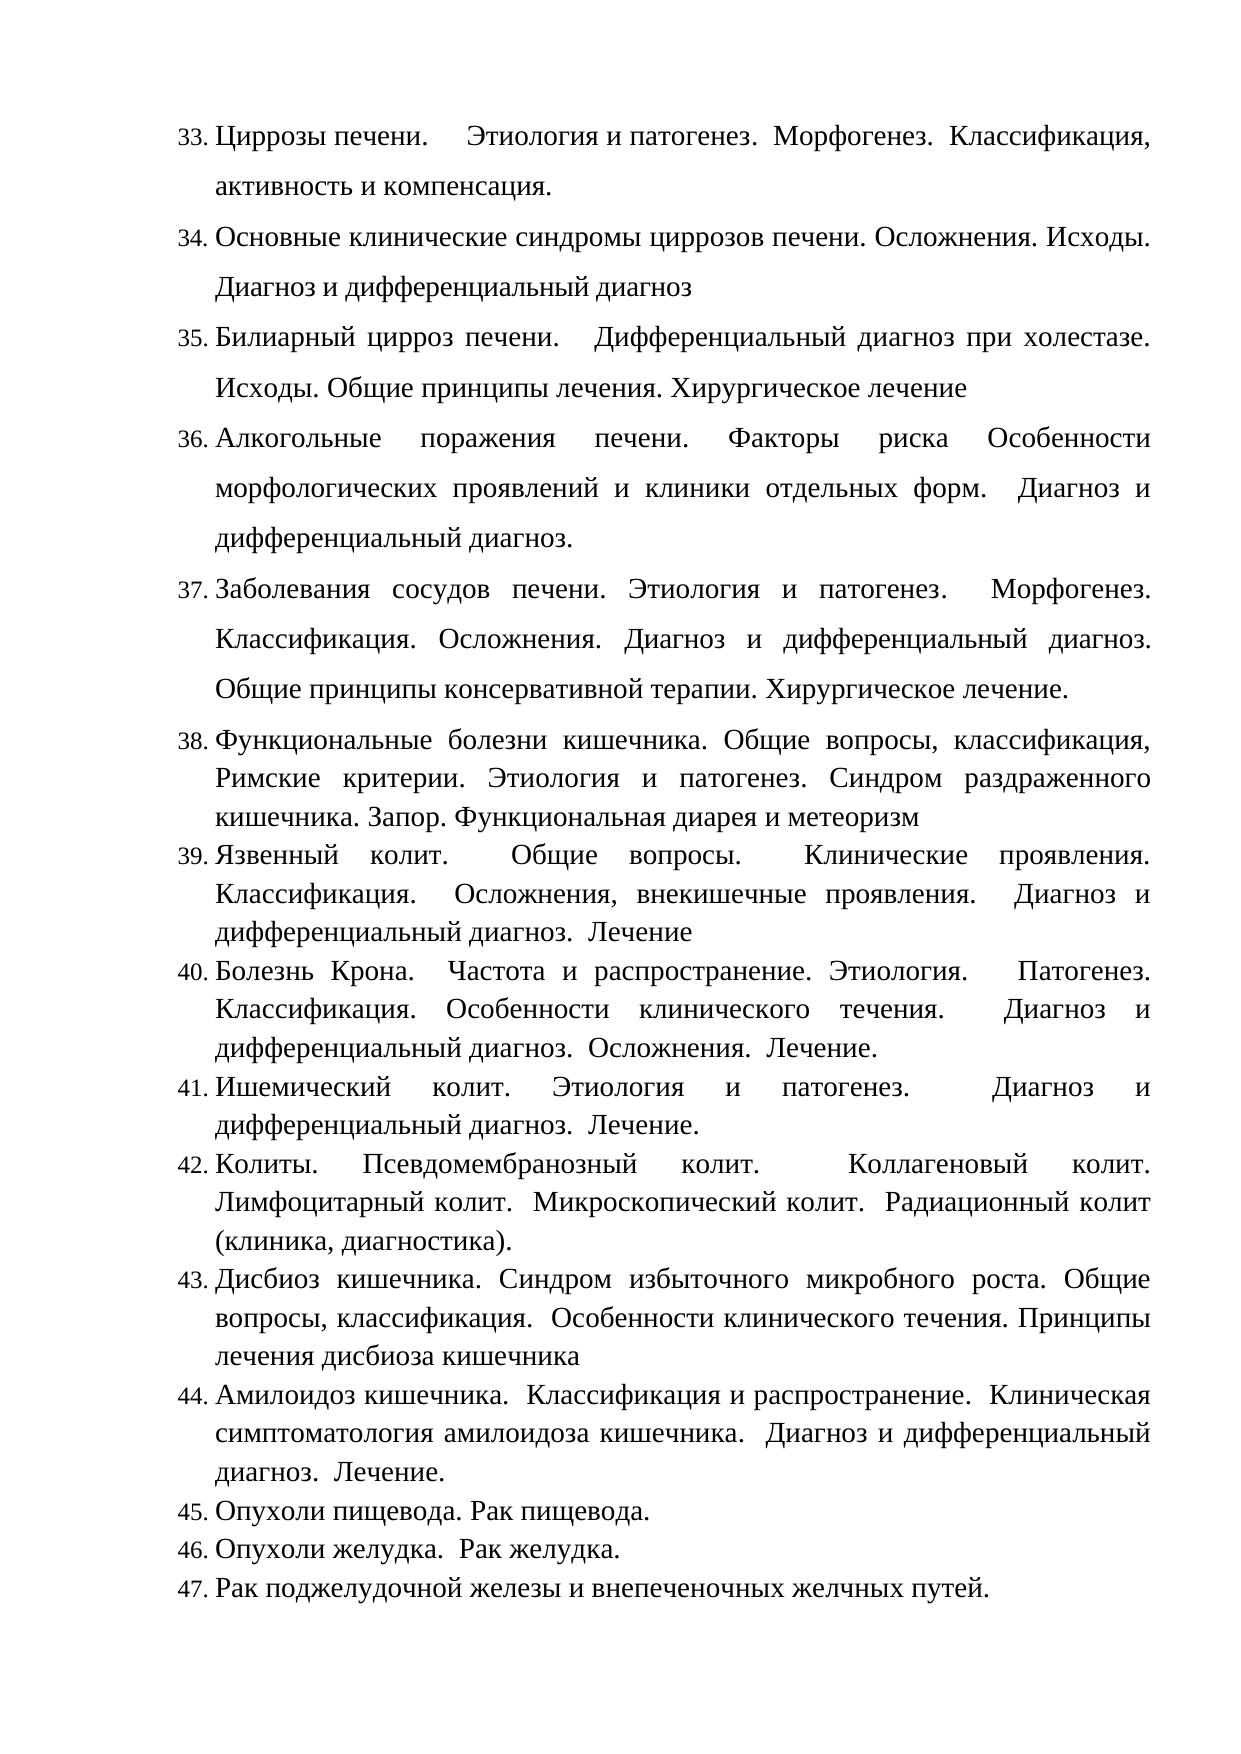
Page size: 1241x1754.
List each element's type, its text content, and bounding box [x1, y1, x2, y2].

list Дисбиоз кишечника. Синдром избыточного микробного роста. Общие вопросы, классификация. Особенности клинического течения. Принципы лечения дисбиоза кишечника [177, 1261, 1152, 1372]
list Ишемический колит. Этиология и патогенез. Диагноз и дифференциальный диагноз. Лечение. [177, 1069, 1152, 1141]
list Циррозы печени. Этиология и патогенез. Морфогенез. Классификация, активность и компенсация. [177, 118, 1152, 202]
list Амилоидоз кишечника. Классификация и распространение. Клиническая симптоматология амилоидоза кишечника. Диагноз и дифференциальный диагноз. Лечение. [177, 1377, 1152, 1488]
list Алкогольные поражения печени. Факторы риска Особенности морфологических проявлений и клиники отдельных форм. Диагноз и дифференциальный диагноз. [177, 420, 1152, 554]
list Колиты. Псевдомембранозный колит. Коллагеновый колит. Лимфоцитарный колит. Микроскопический колит. Радиационный колит (клиника, диагностика). [177, 1146, 1152, 1256]
list Функциональные болезни кишечника. Общие вопросы, классификация, Римские критерии. Этиология и патогенез. Синдром раздраженного кишечника. Запор. Функциональная диарея и метеоризм [177, 722, 1152, 832]
list Опухоли пищевода. Рак пищевода. [177, 1493, 1152, 1526]
list Заболевания сосудов печени. Этиология и патогенез. Морфогенез. Классификация. Осложнения. Диагноз и дифференциальный диагноз. Общие принципы консервативной терапии. Хирургическое лечение. [177, 571, 1152, 705]
list Опухоли желудка. Рак желудка. [177, 1531, 1152, 1565]
list Основные клинические синдромы циррозов печени. Осложнения. Исходы. Диагноз и дифференциальный диагноз [177, 219, 1152, 303]
list Болезнь Крона. Частота и распространение. Этиология. Патогенез. Классификация. Особенности клинического течения. Диагноз и дифференциальный диагноз. Осложнения. Лечение. [177, 953, 1152, 1064]
list Язвенный колит. Общие вопросы. Клинические проявления. Классификация. Осложнения, внекишечные проявления. Диагноз и дифференциальный диагноз. Лечение [177, 837, 1152, 948]
list Рак поджелудочной железы и внепеченочных желчных путей. [177, 1570, 1152, 1603]
list Билиарный цирроз печени. Дифференциальный диагноз при холестазе. Исходы. Общие принципы лечения. Хирургическое лечение [177, 319, 1152, 403]
